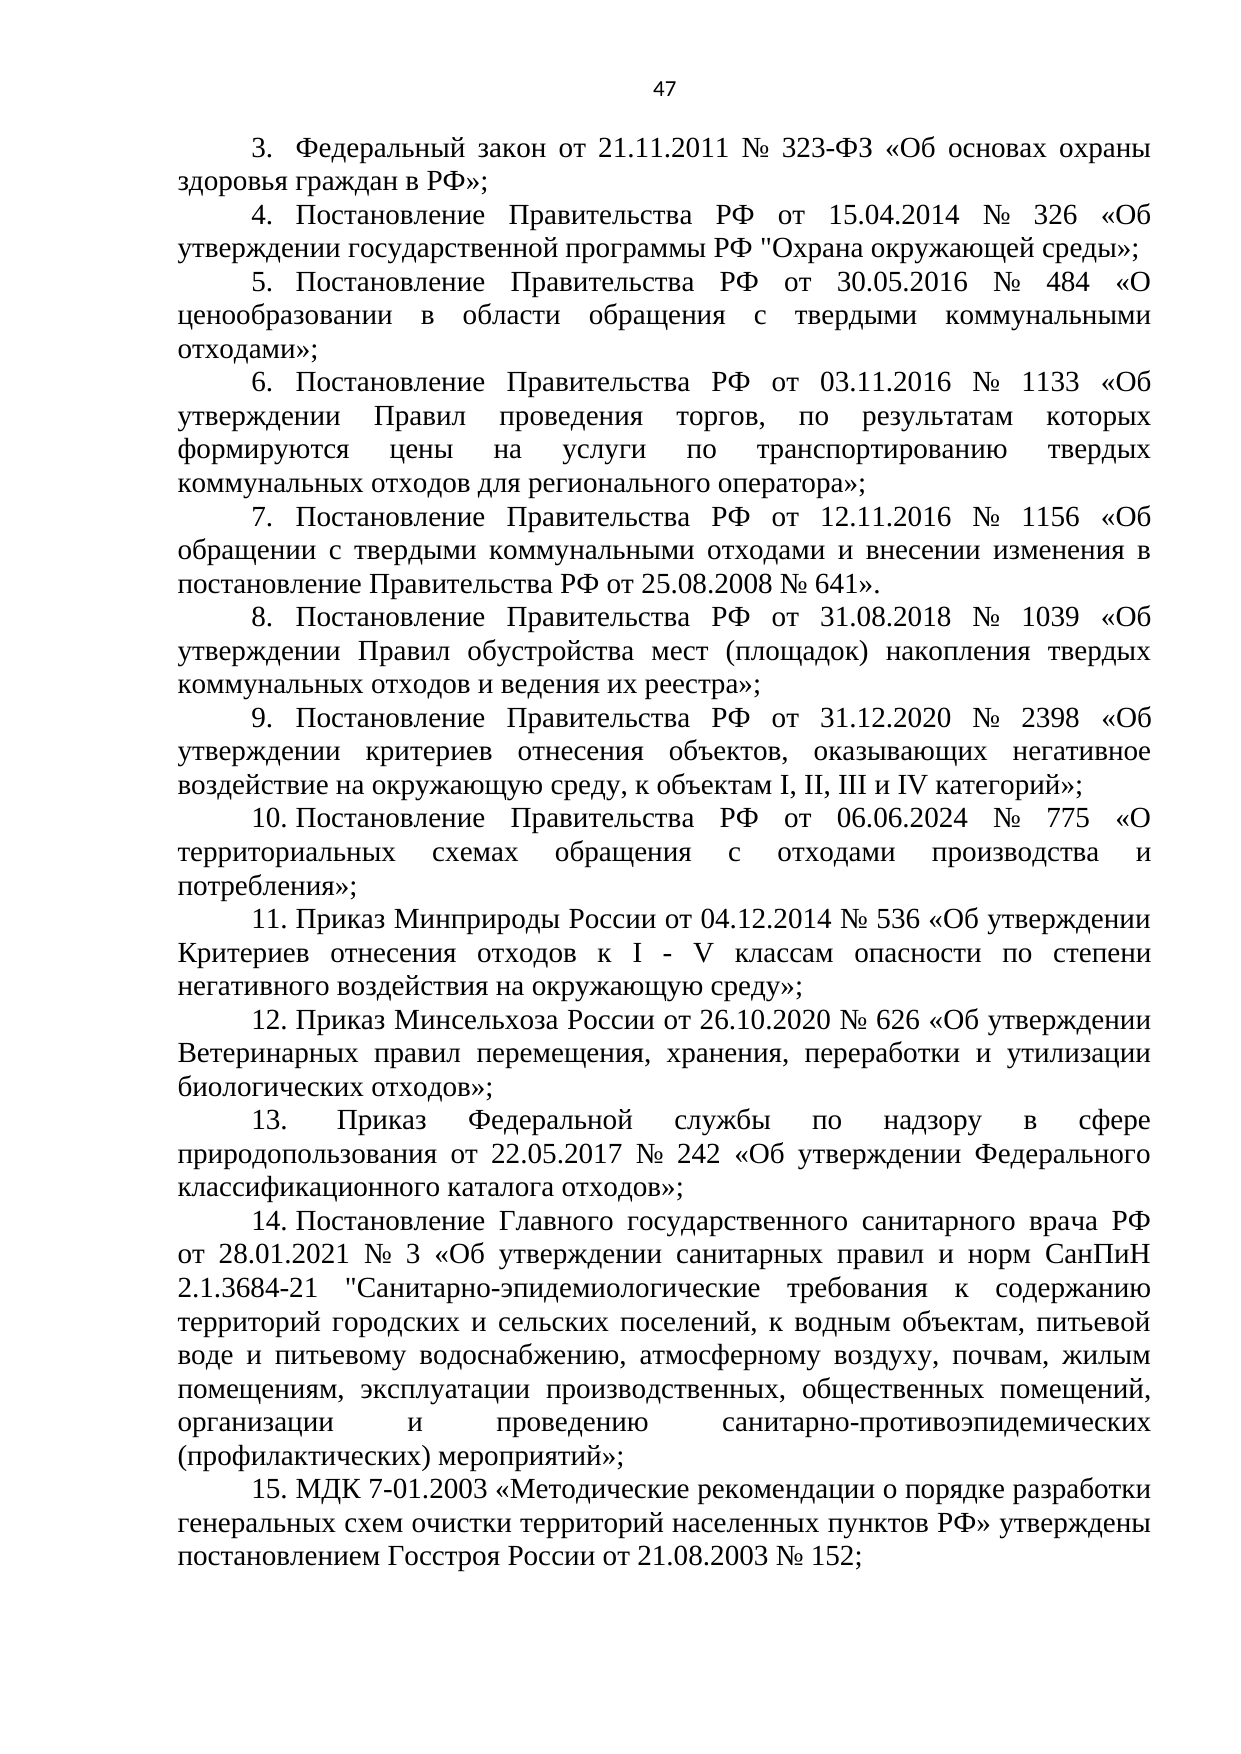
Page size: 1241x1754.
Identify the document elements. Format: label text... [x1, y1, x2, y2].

list Постановление Правительства РФ от 06.06.2024 № 775 «О территориальных схемах обращения с отходами производства и потребления»; [177, 801, 1152, 901]
list Приказ Федеральной службы по надзору в сфере природопользования от 22.05.2017 № 242 «Об утверждении Федерального классификационного каталога отходов»; [177, 1102, 1152, 1203]
list Постановление Главного государственного санитарного врача РФ от 28.01.2021 № 3 «Об утверждении санитарных правил и норм СанПиН 2.1.3684-21 "Санитарно-эпидемиологические требования к содержанию территорий городских и сельских поселений, к водным объектам, питьевой воде и питьевому водоснабжению, атмосферному воздуху, почвам, жилым помещениям, эксплуатации производственных, общественных помещений, организации и проведению санитарно-противоэпидемических (профилактических) мероприятий»; [177, 1203, 1152, 1471]
list Приказ Минприроды России от 04.12.2014 № 536 «Об утверждении Критериев отнесения отходов к I - V классам опасности по степени негативного воздействия на окружающую среду»; [177, 901, 1152, 1002]
list Федеральный закон от 21.11.2011 № 323-ФЗ «Об основах охраны здоровья граждан в РФ»; [177, 130, 1152, 197]
list МДК 7-01.2003 «Методические рекомендации о порядке разработки генеральных схем очистки территорий населенных пунктов РФ» утверждены постановлением Госстроя России от 21.08.2003 № 152; [177, 1471, 1152, 1572]
list Приказ Минсельхоза России от 26.10.2020 № 626 «Об утверждении Ветеринарных правил перемещения, хранения, переработки и утилизации биологических отходов»; [177, 1002, 1152, 1102]
list Постановление Правительства РФ от 31.08.2018 № 1039 «Об утверждении Правил обустройства мест (площадок) накопления твердых коммунальных отходов и ведения их реестра»; [177, 599, 1152, 700]
list Постановление Правительства РФ от 31.12.2020 № 2398 «Об утверждении критериев отнесения объектов, оказывающих негативное воздействие на окружающую среду, к объектам I, II, III и IV категорий»; [177, 700, 1152, 801]
list Постановление Правительства РФ от 30.05.2016 № 484 «О ценообразовании в области обращения с твердыми коммунальными отходами»; [177, 264, 1152, 364]
list Постановление Правительства РФ от 15.04.2014 № 326 «Об утверждении государственной программы РФ "Охрана окружающей среды»; [177, 197, 1152, 264]
list Постановление Правительства РФ от 03.11.2016 № 1133 «Об утверждении Правил проведения торгов, по результатам которых формируются цены на услуги по транспортированию твердых коммунальных отходов для регионального оператора»; [177, 364, 1152, 499]
list Постановление Правительства РФ от 12.11.2016 № 1156 «Об обращении с твердыми коммунальными отходами и внесении изменения в постановление Правительства РФ от 25.08.2008 № 641». [177, 499, 1152, 599]
